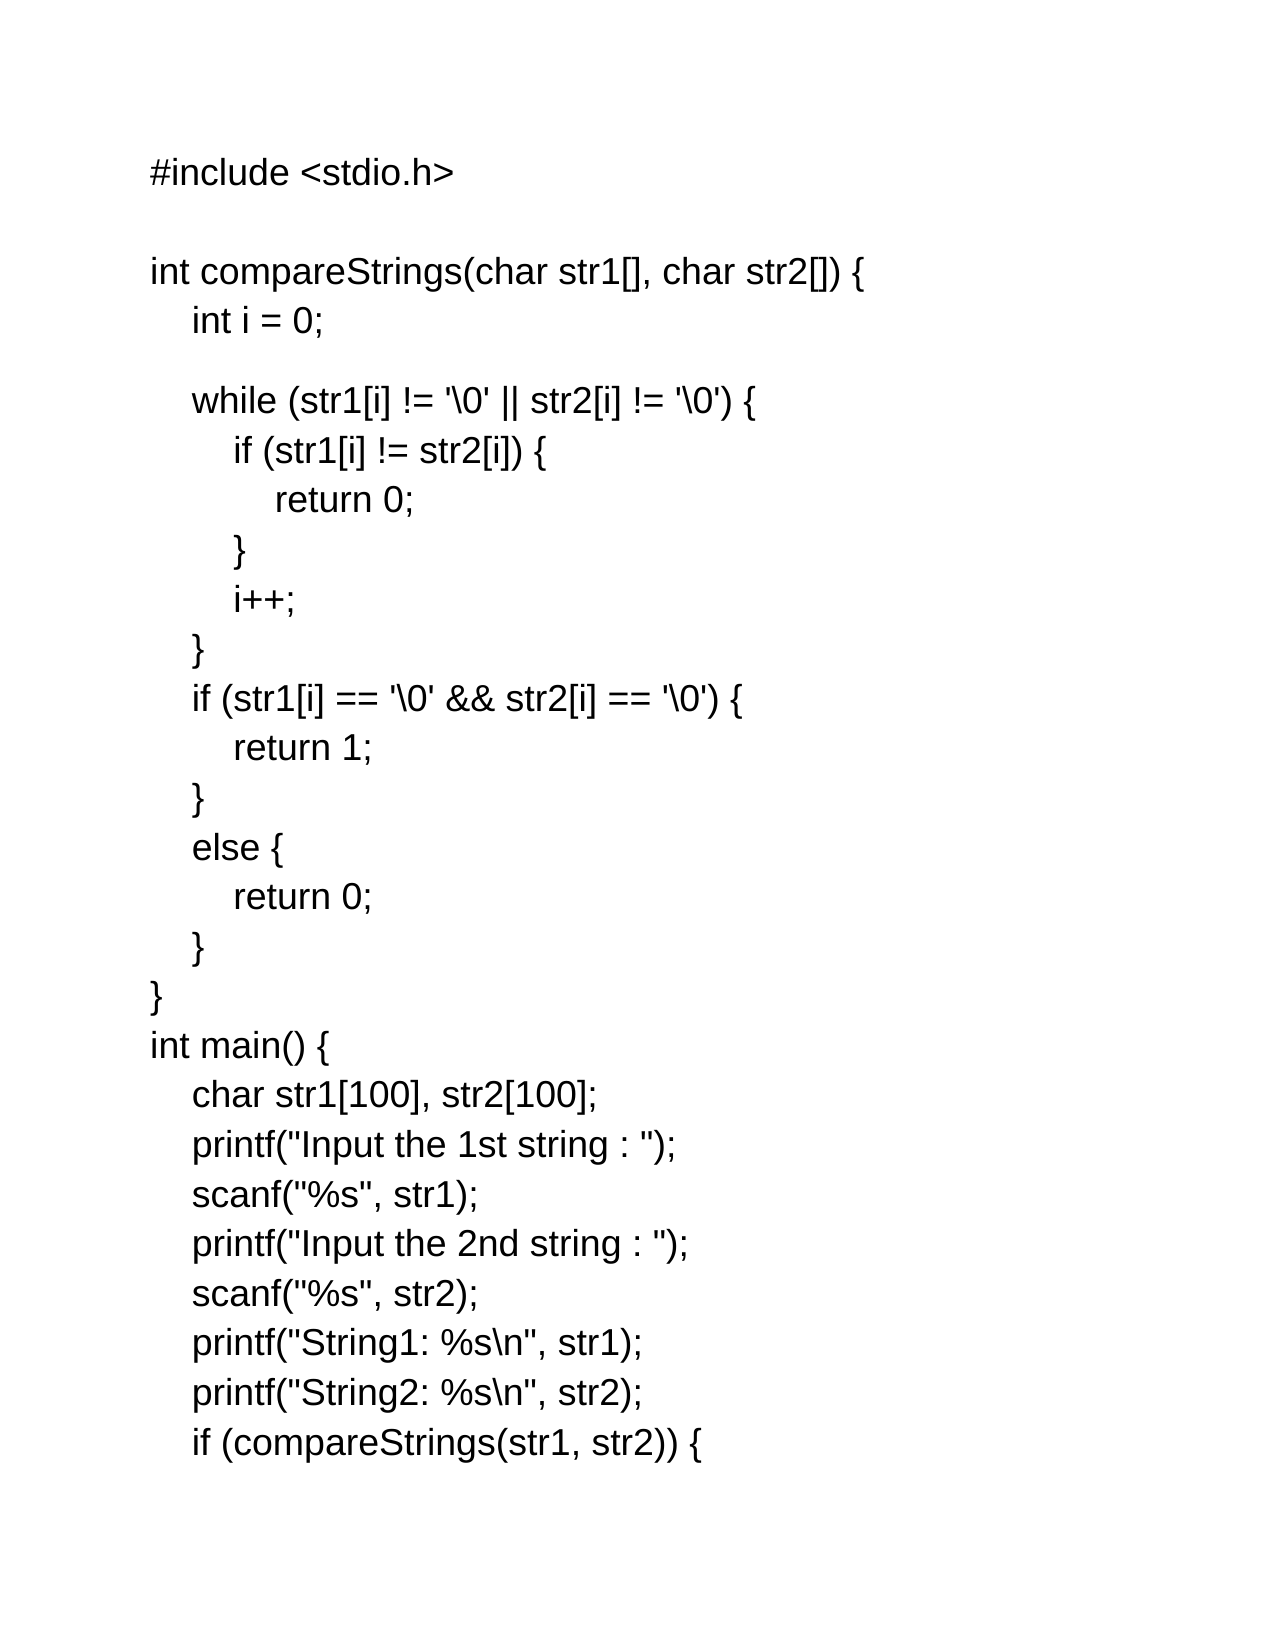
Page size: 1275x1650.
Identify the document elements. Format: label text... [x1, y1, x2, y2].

text printf("Input the 2nd string : "); [150, 1221, 1125, 1264]
text if (str1[i] == '\0' && str2[i] == '\0') { [150, 676, 1125, 719]
text printf("String2: %s\n", str2); [150, 1370, 1125, 1413]
text if (str1[i] != str2[i]) { [150, 428, 1125, 471]
text if (compareStrings(str1, str2)) { [150, 1420, 1125, 1463]
text scanf("%s", str2); [150, 1271, 1125, 1314]
text int main() { [150, 1023, 1125, 1066]
text i++; [150, 577, 1125, 620]
text return 0; [150, 478, 1125, 521]
text int i = 0; [150, 299, 1125, 342]
text return 0; [150, 874, 1125, 917]
text printf("Input the 1st string : "); [150, 1122, 1125, 1165]
text } [150, 924, 1125, 967]
text } [150, 973, 1125, 1017]
text return 1; [150, 726, 1125, 769]
text } [150, 775, 1125, 818]
text else { [150, 825, 1125, 868]
text printf("String1: %s\n", str1); [150, 1321, 1125, 1364]
text while (str1[i] != '\0' || str2[i] != '\0') { [150, 378, 1125, 422]
text } [150, 626, 1125, 669]
text int compareStrings(char str1[], char str2[]) { [150, 249, 1125, 292]
text scanf("%s", str1); [150, 1172, 1125, 1215]
text char str1[100], str2[100]; [150, 1073, 1125, 1116]
text } [150, 527, 1125, 570]
text #include <stdio.h> [150, 150, 1125, 193]
